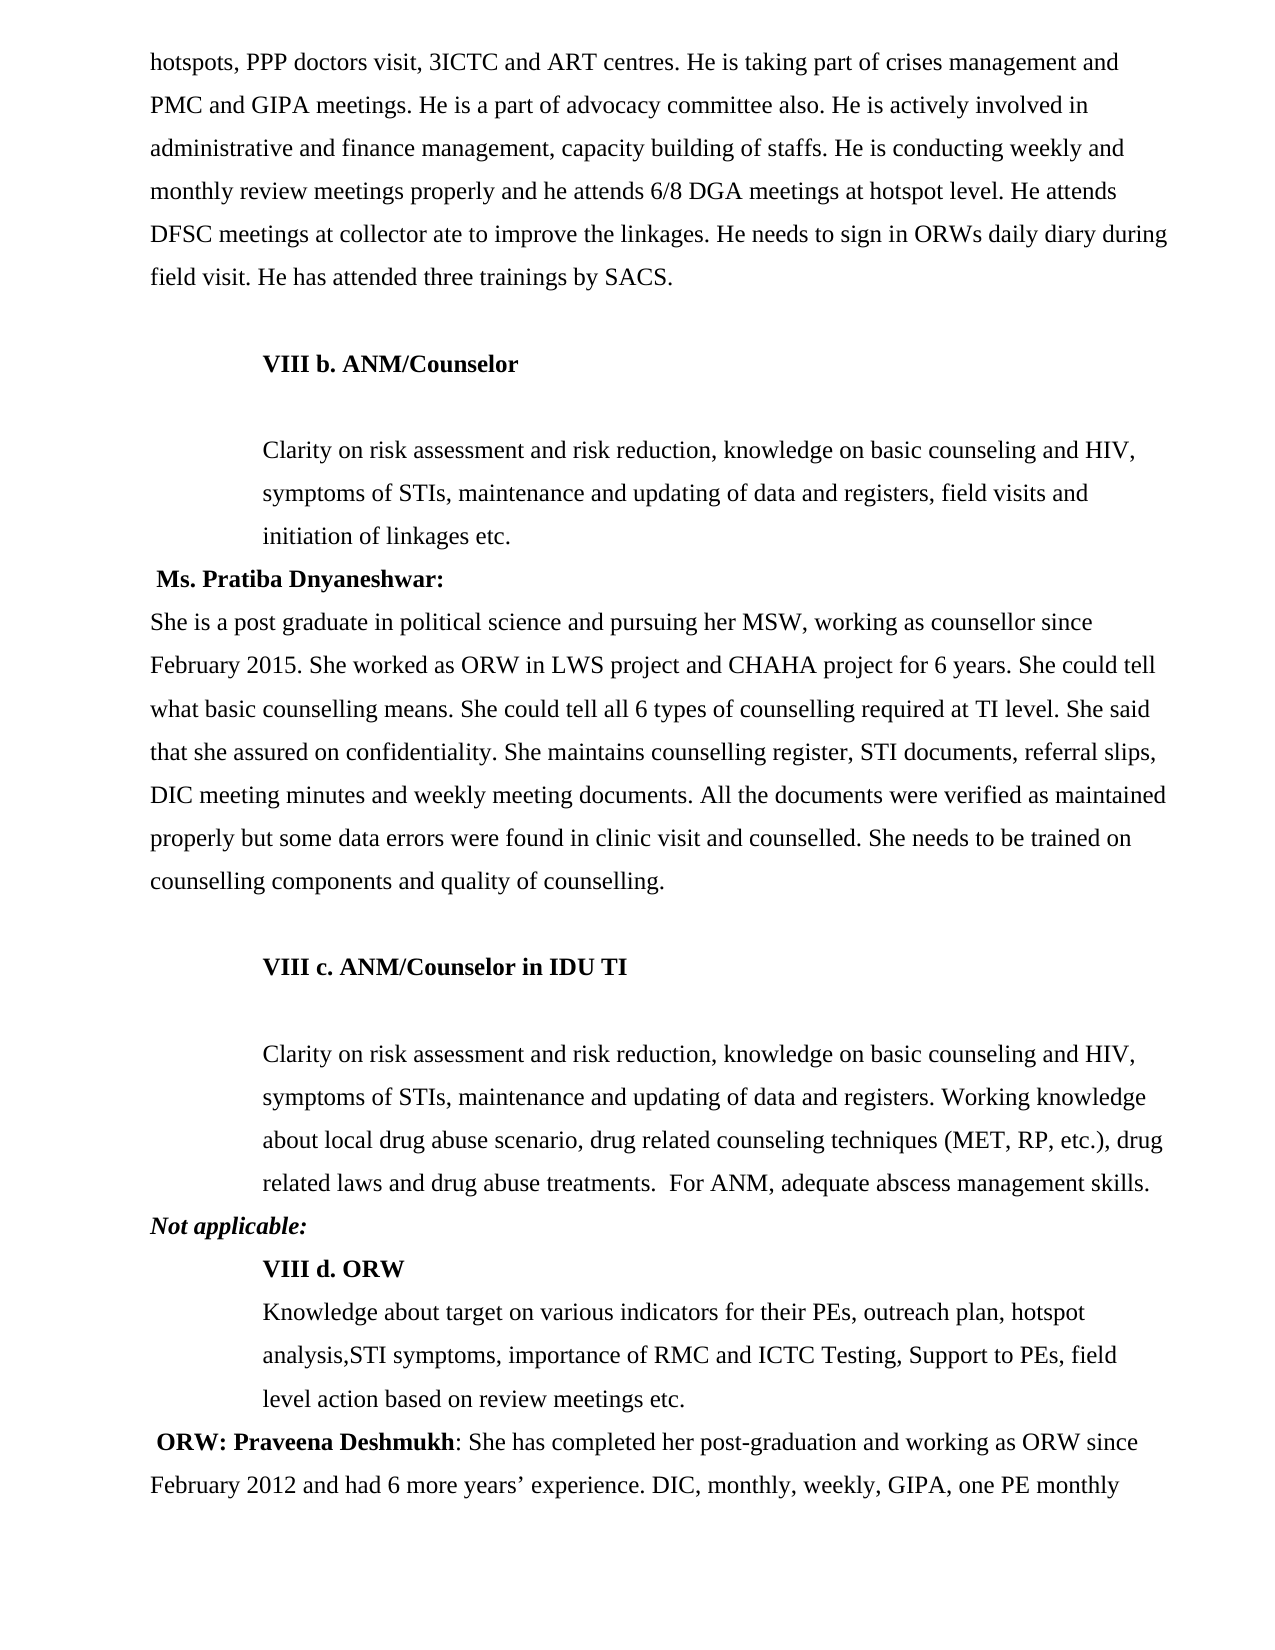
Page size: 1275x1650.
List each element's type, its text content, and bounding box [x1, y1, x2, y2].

list Knowledge about target on various indicators for their PEs, outreach plan, hotspot analysis,STI symptoms, importance of RMC and ICTC Testing, Support to PEs, field level action based on review meetings etc. [262, 1297, 1172, 1412]
list Clarity on risk assessment and risk reduction, knowledge on basic counseling and HIV, symptoms of STIs, maintenance and updating of data and registers. Working knowledge about local drug abuse scenario, drug related counseling techniques (MET, RP, etc.), drug related laws and drug abuse treatments. For ANM, adequate abscess management skills. [262, 1039, 1172, 1197]
text Not applicable: [150, 1211, 1172, 1240]
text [150, 47, 1172, 291]
text She is a post graduate in political science and pursuing her MSW, working as counsellor since February 2015. She worked as ORW in LWS project and CHAHA project for 6 years. She could tell what basic counselling means. She could tell all 6 types of counselling required at TI level. She said that she assured on confidentiality. She maintains counselling register, STI documents, referral slips, DIC meeting minutes and weekly meeting documents. All the documents were verified as maintained properly but some data errors were found in clinic visit and counselled. She needs to be trained on counselling components and quality of counselling. [150, 607, 1172, 895]
list VIII d. ORW [262, 1254, 1172, 1283]
list VIII b. ANM/Counselor [262, 349, 1172, 377]
list VIII c. ANM/Counselor in IDU TI [262, 952, 1172, 981]
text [150, 1427, 1172, 1499]
list Clarity on risk assessment and risk reduction, knowledge on basic counseling and HIV, symptoms of STIs, maintenance and updating of data and registers, field visits and initiation of linkages etc. [262, 435, 1172, 550]
text Ms. Pratiba Dnyaneshwar: [150, 564, 1172, 593]
